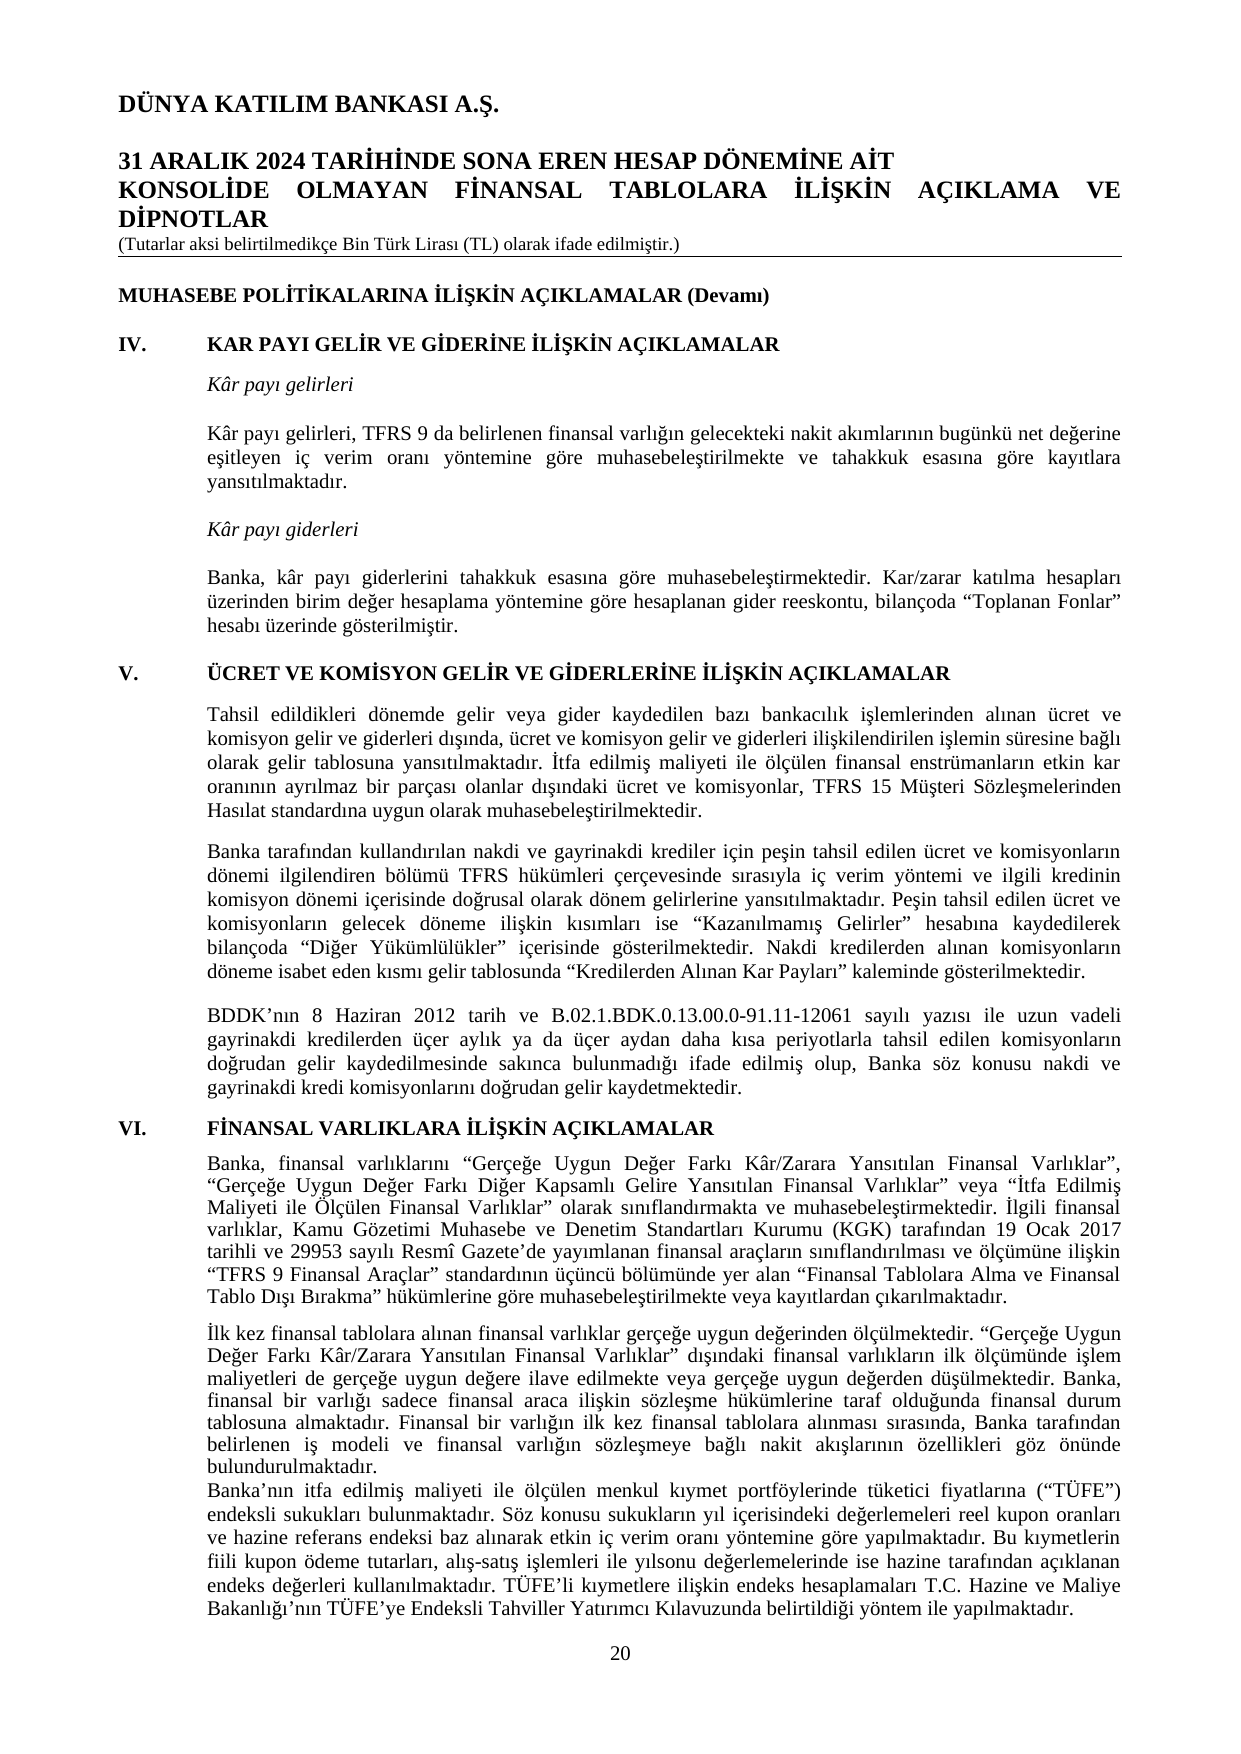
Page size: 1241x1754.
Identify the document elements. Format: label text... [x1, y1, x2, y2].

text Tahsil edildikleri dönemde gelir veya gider kaydedilen bazı bankacılık işlemlerinden alınan ücret ve komisyon gelir ve giderleri dışında, ücret ve komisyon gelir ve giderleri ilişkilendirilen işlemin süresine bağlı olarak gelir tablosuna yansıtılmaktadır. İtfa edilmiş maliyeti ile ölçülen finansal enstrümanların etkin kar oranının ayrılmaz bir parçası olanlar dışındaki ücret ve komisyonlar, TFRS 15 Müşteri Sözleşmelerinden Hasılat standardına uygun olarak muhasebeleştirilmektedir. [207, 702, 1122, 822]
text VI. FİNANSAL VARLIKLARA İLİŞKİN AÇIKLAMALAR [118, 1118, 1122, 1140]
text V. ÜCRET VE KOMİSYON GELİR VE GİDERLERİNE İLİŞKİN AÇIKLAMALAR [118, 661, 1122, 685]
text Banka’nın itfa edilmiş maliyeti ile ölçülen menkul kıymet portföylerinde tüketici fiyatlarına (“TÜFE”) endeksli sukukları bulunmaktadır. Söz konusu sukukların yıl içerisindeki değerlemeleri reel kupon oranları ve hazine referans endeksi baz alınarak etkin iç verim oranı yöntemine göre yapılmaktadır. Bu kıymetlerin fiili kupon ödeme tutarları, alış-satış işlemleri ile yılsonu değerlemelerinde ise hazine tarafından açıklanan endeks değerleri kullanılmaktadır. TÜFE’li kıymetlere ilişkin endeks hesaplamaları T.C. Hazine ve Maliye Bakanlığı’nın TÜFE’ye Endeksli Tahviller Yatırımcı Kılavuzunda belirtildiği yöntem ile yapılmaktadır. [207, 1478, 1122, 1620]
text IV. KAR PAYI GELİR VE GİDERİNE İLİŞKİN AÇIKLAMALAR [118, 332, 1122, 356]
text Banka tarafından kullandırılan nakdi ve gayrinakdi krediler için peşin tahsil edilen ücret ve komisyonların dönemi ilgilendiren bölümü TFRS hükümleri çerçevesinde sırasıyla iç verim yöntemi ve ilgili kredinin komisyon dönemi içerisinde doğrusal olarak dönem gelirlerine yansıtılmaktadır. Peşin tahsil edilen ücret ve komisyonların gelecek döneme ilişkin kısımları ise “Kazanılmamış Gelirler” hesabına kaydedilerek bilançoda “Diğer Yükümlülükler” içerisinde gösterilmektedir. Nakdi kredilerden alınan komisyonların döneme isabet eden kısmı gelir tablosunda “Kredilerden Alınan Kar Payları” kaleminde gösterilmektedir. [207, 839, 1122, 983]
text Kâr payı gelirleri, TFRS 9 da belirlenen finansal varlığın gelecekteki nakit akımlarının bugünkü net değerine eşitleyen iç verim oranı yöntemine göre muhasebeleştirilmekte ve tahakkuk esasına göre kayıtlara yansıtılmaktadır. [207, 421, 1122, 493]
text BDDK’nın 8 Haziran 2012 tarih ve B.02.1.BDK.0.13.00.0-91.11-12061 sayılı yazısı ile uzun vadeli gayrinakdi kredilerden üçer aylık ya da üçer aydan daha kısa periyotlarla tahsil edilen komisyonların doğrudan gelir kaydedilmesinde sakınca bulunmadığı ifade edilmiş olup, Banka söz konusu nakdi ve gayrinakdi kredi komisyonlarını doğrudan gelir kaydetmektedir. [207, 1003, 1122, 1099]
text Banka, finansal varlıklarını “Gerçeğe Uygun Değer Farkı Kâr/Zarara Yansıtılan Finansal Varlıklar”, “Gerçeğe Uygun Değer Farkı Diğer Kapsamlı Gelire Yansıtılan Finansal Varlıklar” veya “İtfa Edilmiş Maliyeti ile Ölçülen Finansal Varlıklar” olarak sınıflandırmakta ve muhasebeleştirmektedir. İlgili finansal varlıklar, Kamu Gözetimi Muhasebe ve Denetim Standartları Kurumu (KGK) tarafından 19 Ocak 2017 tarihli ve 29953 sayılı Resmî Gazete’de yayımlanan finansal araçların sınıflandırılması ve ölçümüne ilişkin “TFRS 9 Finansal Araçlar” standardının üçüncü bölümünde yer alan “Finansal Tablolara Alma ve Finansal Tablo Dışı Bırakma” hükümlerine göre muhasebeleştirilmekte veya kayıtlardan çıkarılmaktadır. [207, 1153, 1122, 1308]
text Kâr payı gelirleri [207, 372, 1122, 396]
text Kâr payı giderleri [207, 517, 1122, 541]
text İlk kez finansal tablolara alınan finansal varlıklar gerçeğe uygun değerinden ölçülmektedir. “Gerçeğe Uygun Değer Farkı Kâr/Zarara Yansıtılan Finansal Varlıklar” dışındaki finansal varlıkların ilk ölçümünde işlem maliyetleri de gerçeğe uygun değere ilave edilmekte veya gerçeğe uygun değerden düşülmektedir. Banka, finansal bir varlığı sadece finansal araca ilişkin sözleşme hükümlerine taraf olduğunda finansal durum tablosuna almaktadır. Finansal bir varlığın ilk kez finansal tablolara alınması sırasında, Banka tarafından belirlenen iş modeli ve finansal varlığın sözleşmeye bağlı nakit akışlarının özellikleri göz önünde bulundurulmaktadır. [207, 1323, 1122, 1478]
text MUHASEBE POLİTİKALARINA İLİŞKİN AÇIKLAMALAR (Devamı) [118, 283, 1122, 307]
text Banka, kâr payı giderlerini tahakkuk esasına göre muhasebeleştirmektedir. Kar/zarar katılma hesapları üzerinden birim değer hesaplama yöntemine göre hesaplanan gider reeskontu, bilançoda “Toplanan Fonlar” hesabı üzerinde gösterilmiştir. [207, 565, 1122, 637]
